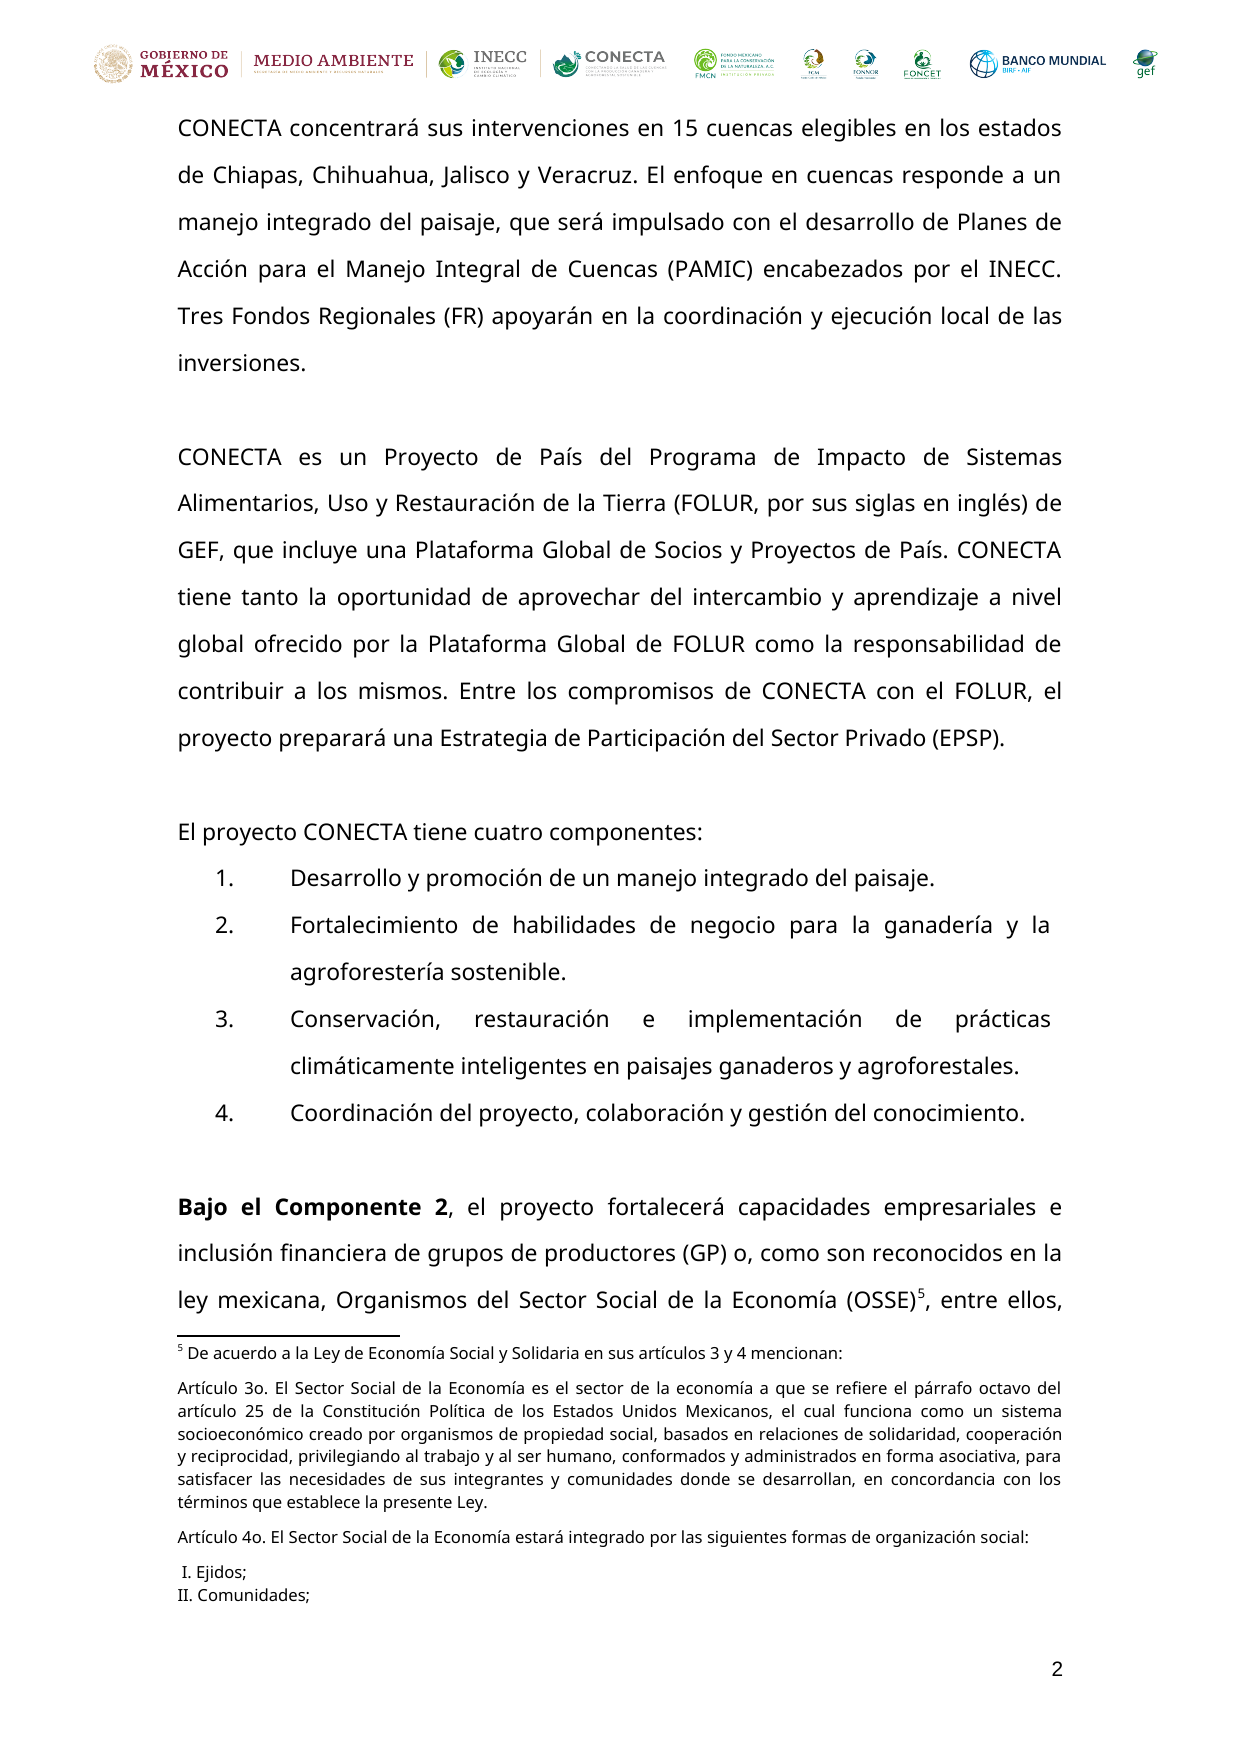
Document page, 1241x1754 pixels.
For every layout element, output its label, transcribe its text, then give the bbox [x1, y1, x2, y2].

list Coordinación del proyecto, colaboración y gestión del conocimiento. [215, 1097, 1052, 1128]
text El proyecto CONECTA tiene cuatro componentes: [177, 816, 1063, 847]
text CONECTA es un Proyecto de País del Programa de Impacto de Sistemas Alimentarios, Uso y Restauración de la Tierra (FOLUR, por sus siglas en inglés) de GEF, que incluye una Plataforma Global de Socios y Proyectos de País. CONECTA tiene tanto la oportunidad de aprovechar del intercambio y aprendizaje a nivel global ofrecido por la Plataforma Global de FOLUR como la responsabilidad de contribuir a los mismos. Entre los compromisos de CONECTA con el FOLUR, el proyecto preparará una Estrategia de Participación del Sector Privado (EPSP). [177, 441, 1063, 753]
list Desarrollo y promoción de un manejo integrado del paisaje. [215, 862, 1052, 894]
list Fortalecimiento de habilidades de negocio para la ganadería y la agroforestería sostenible. [215, 909, 1052, 987]
text CONECTA concentrará sus intervenciones en 15 cuencas elegibles en los estados de Chiapas, Chihuahua, Jalisco y Veracruz. El enfoque en cuencas responde a un manejo integrado del paisaje, que será impulsado con el desarrollo de Planes de Acción para el Manejo Integral de Cuencas (PAMIC) encabezados por el INECC. Tres Fondos Regionales (FR) apoyarán en la coordinación y ejecución local de las inversiones. [177, 112, 1063, 378]
picture [74, 29, 1177, 100]
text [177, 1191, 1063, 1316]
list Conservación, restauración e implementación de prácticas climáticamente inteligentes en paisajes ganaderos y agroforestales. [215, 1003, 1052, 1081]
